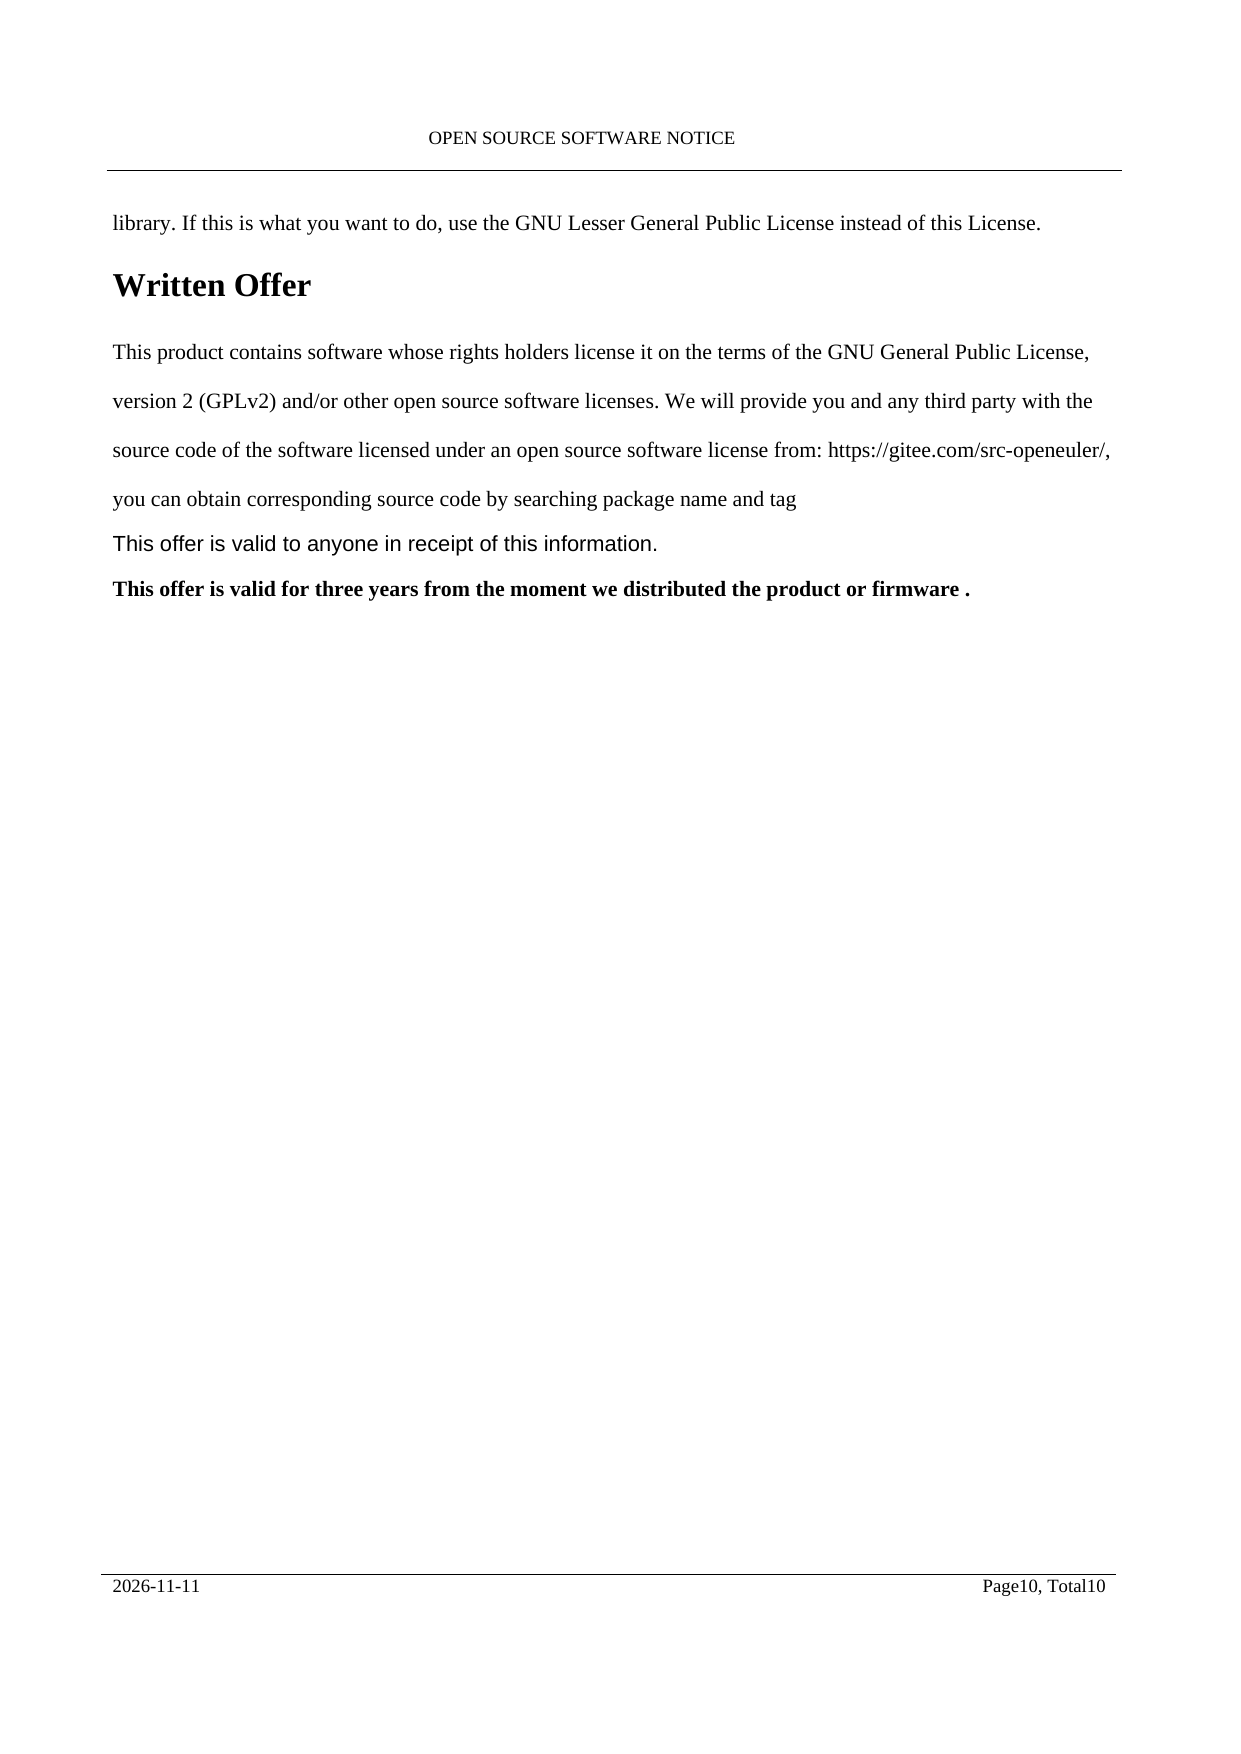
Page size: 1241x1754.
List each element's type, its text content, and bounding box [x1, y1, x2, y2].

text This offer is valid to anyone in receipt of this information. [112, 527, 1128, 559]
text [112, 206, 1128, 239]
text This offer is valid for three years from the moment we distributed the product or firmware . [112, 572, 1128, 604]
text This product contains software whose rights holders license it on the terms of the GNU General Public License, version 2 (GPLv2) and/or other open source software licenses. We will provide you and any third party with the source code of the software licensed under an open source software license from: https://gitee.com/src-openeuler/, you can obtain corresponding source code by searching package name and tag [112, 336, 1128, 514]
text Written Offer [112, 251, 1128, 316]
